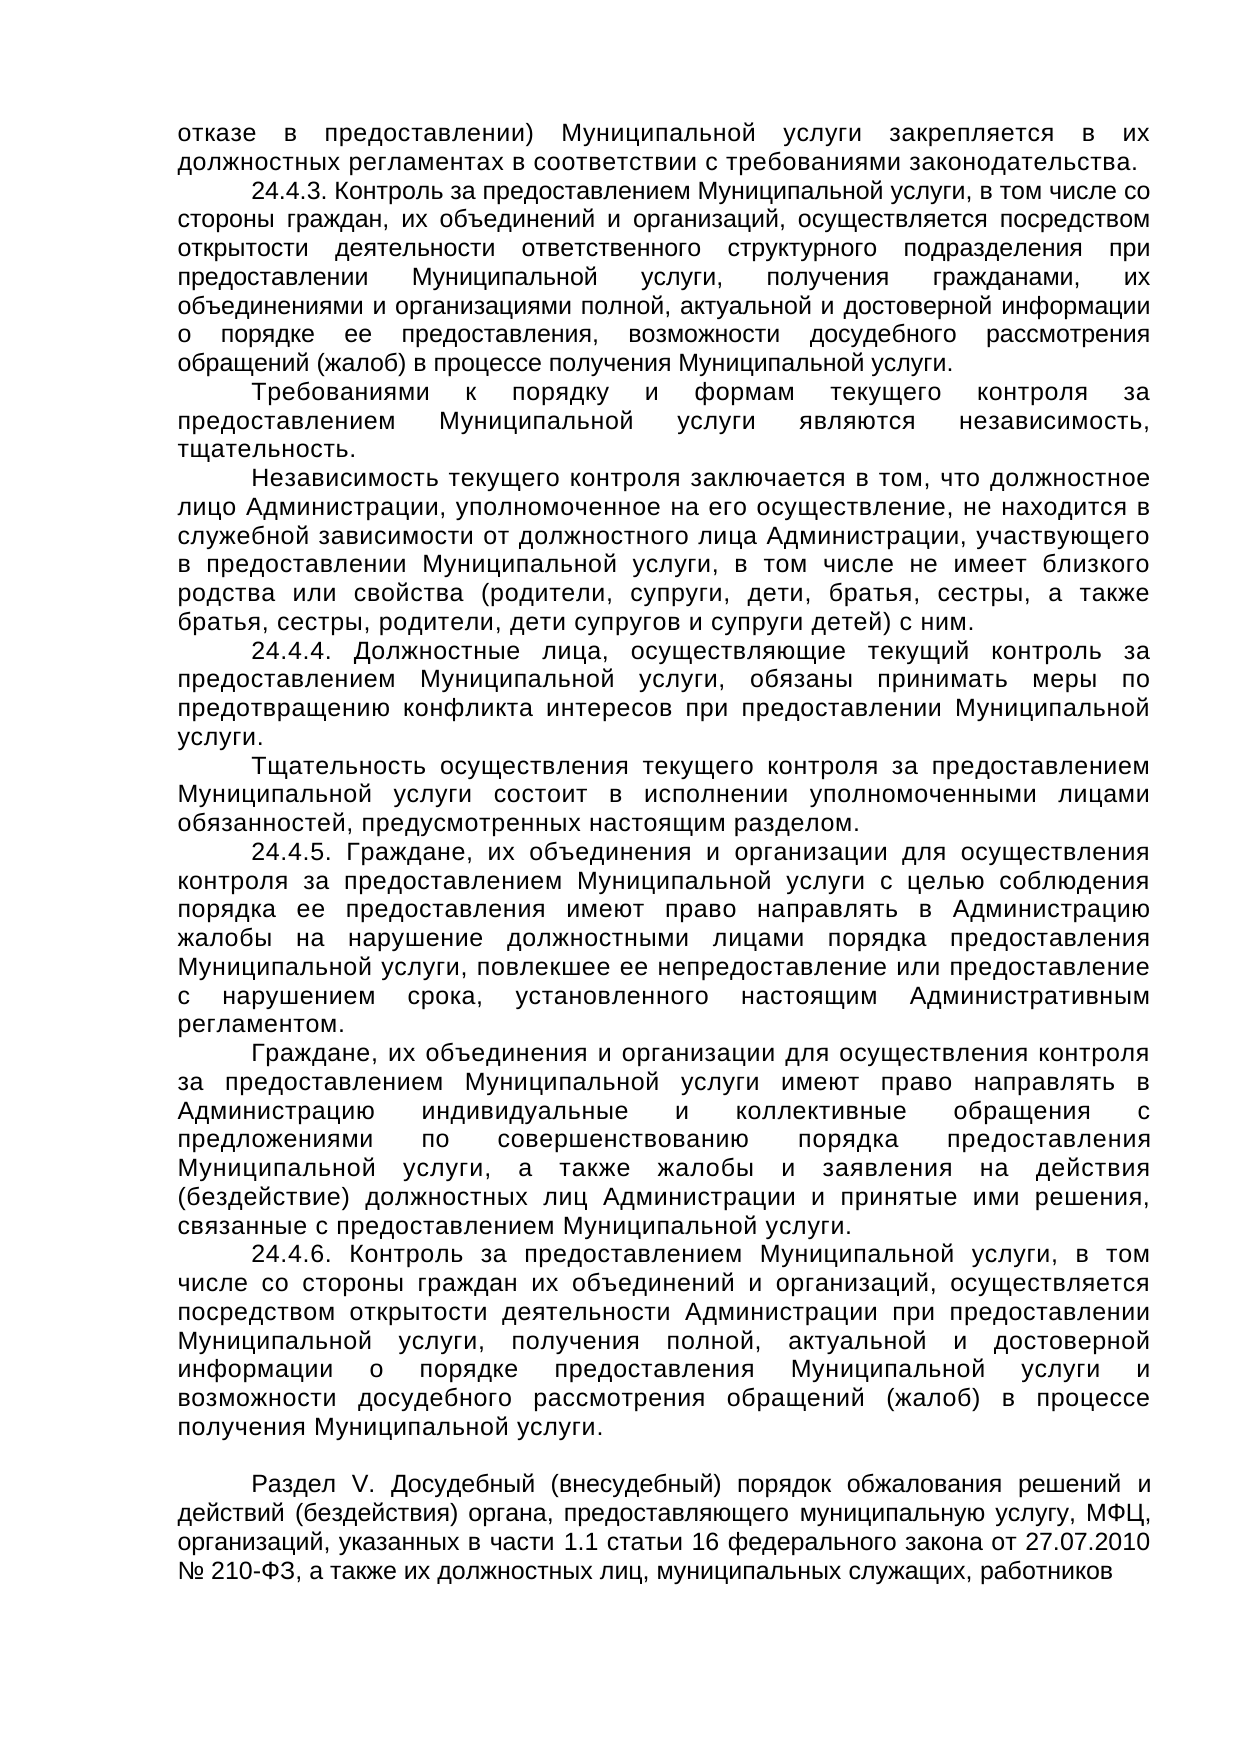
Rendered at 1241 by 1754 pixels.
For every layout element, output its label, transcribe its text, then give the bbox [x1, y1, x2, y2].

text Тщательность осуществления текущего контроля за предоставлением Муниципальной услуги состоит в исполнении уполномоченными лицами обязанностей, предусмотренных настоящим разделом. [177, 751, 1152, 837]
text Требованиями к порядку и формам текущего контроля за предоставлением Муниципальной услуги являются независимость, тщательность. [177, 377, 1152, 463]
text Граждане, их объединения и организации для осуществления контроля за предоставлением Муниципальной услуги имеют право направлять в Администрацию индивидуальные и коллективные обращения с предложениями по совершенствованию порядка предоставления Муниципальной услуги, а также жалобы и заявления на действия (бездействие) должностных лиц Администрации и принятые ими решения, связанные с предоставлением Муниципальной услуги. [177, 1038, 1152, 1239]
text 24.4.5. Граждане, их объединения и организации для осуществления контроля за предоставлением Муниципальной услуги с целью соблюдения порядка ее предоставления имеют право направлять в Администрацию жалобы на нарушение должностными лицами порядка предоставления Муниципальной услуги, повлекшее ее непредоставление или предоставление с нарушением срока, установленного настоящим Административным регламентом. [177, 837, 1152, 1038]
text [177, 118, 1152, 176]
text 24.4.4. Должностные лица, осуществляющие текущий контроль за предоставлением Муниципальной услуги, обязаны принимать меры по предотвращению конфликта интересов при предоставлении Муниципальной услуги. [177, 636, 1152, 751]
text 24.4.6. Контроль за предоставлением Муниципальной услуги, в том числе со стороны граждан их объединений и организаций, осуществляется посредством открытости деятельности Администрации при предоставлении Муниципальной услуги, получения полной, актуальной и достоверной информации о порядке предоставления Муниципальной услуги и возможности досудебного рассмотрения обращений (жалоб) в процессе получения Муниципальной услуги. [177, 1239, 1152, 1441]
text Независимость текущего контроля заключается в том, что должностное лицо Администрации, уполномоченное на его осуществление, не находится в служебной зависимости от должностного лица Администрации, участвующего в предоставлении Муниципальной услуги, в том числе не имеет близкого родства или свойства (родители, супруги, дети, братья, сестры, а также братья, сестры, родители, дети супругов и супруги детей) с ним. [177, 463, 1152, 636]
text Раздел V. Досудебный (внесудебный) порядок обжалования решений и действий (бездействия) органа, предоставляющего муниципальную услугу, МФЦ, организаций, указанных в части 1.1 статьи 16 федерального закона от 27.07.2010 № 210-ФЗ, а также их должностных лиц, муниципальных служащих, работников [177, 1469, 1152, 1584]
text 24.4.3. Контроль за предоставлением Муниципальной услуги, в том числе со стороны граждан, их объединений и организаций, осуществляется посредством открытости деятельности ответственного структурного подразделения при предоставлении Муниципальной услуги, получения гражданами, их объединениями и организациями полной, актуальной и достоверной информации о порядке ее предоставления, возможности досудебного рассмотрения обращений (жалоб) в процессе получения Муниципальной услуги. [177, 176, 1152, 377]
